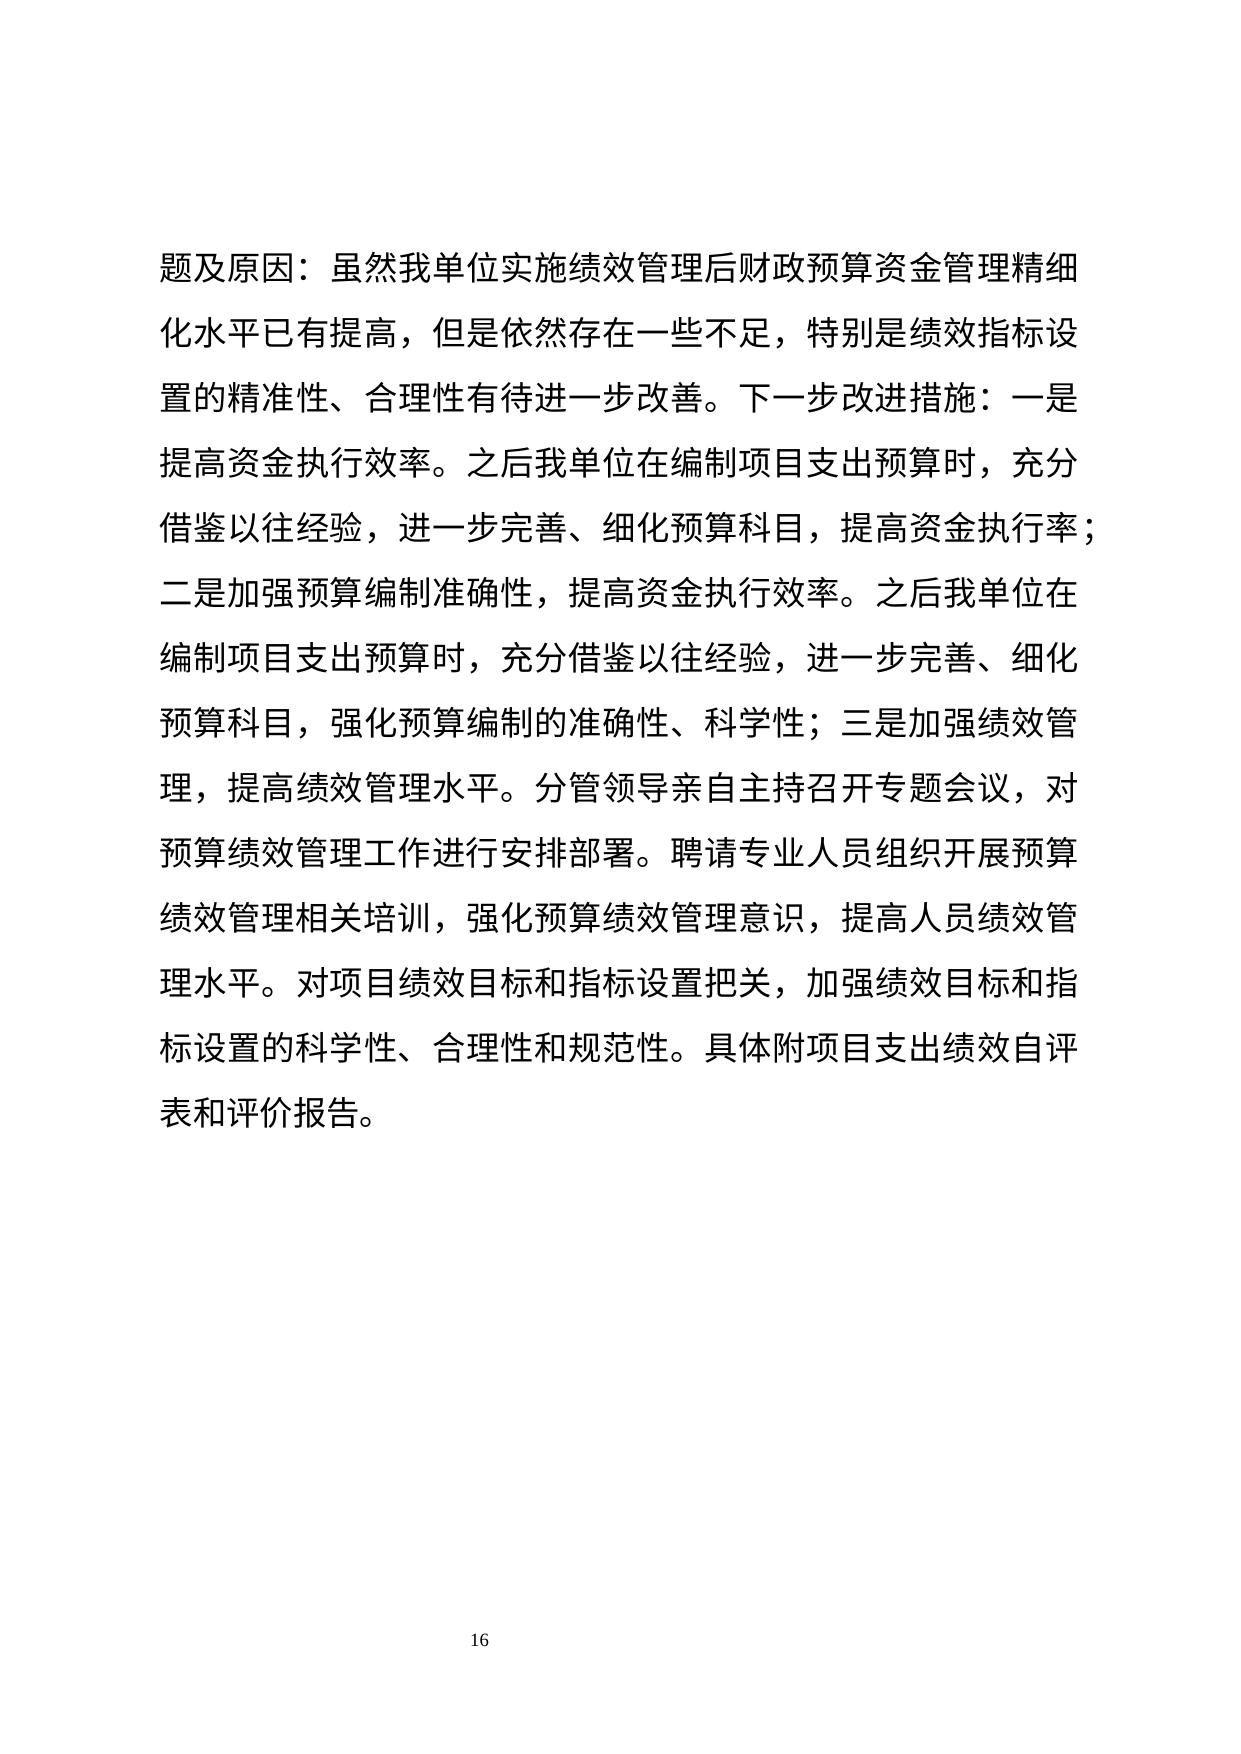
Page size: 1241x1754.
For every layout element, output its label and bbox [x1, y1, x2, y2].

text [159, 233, 1081, 1143]
